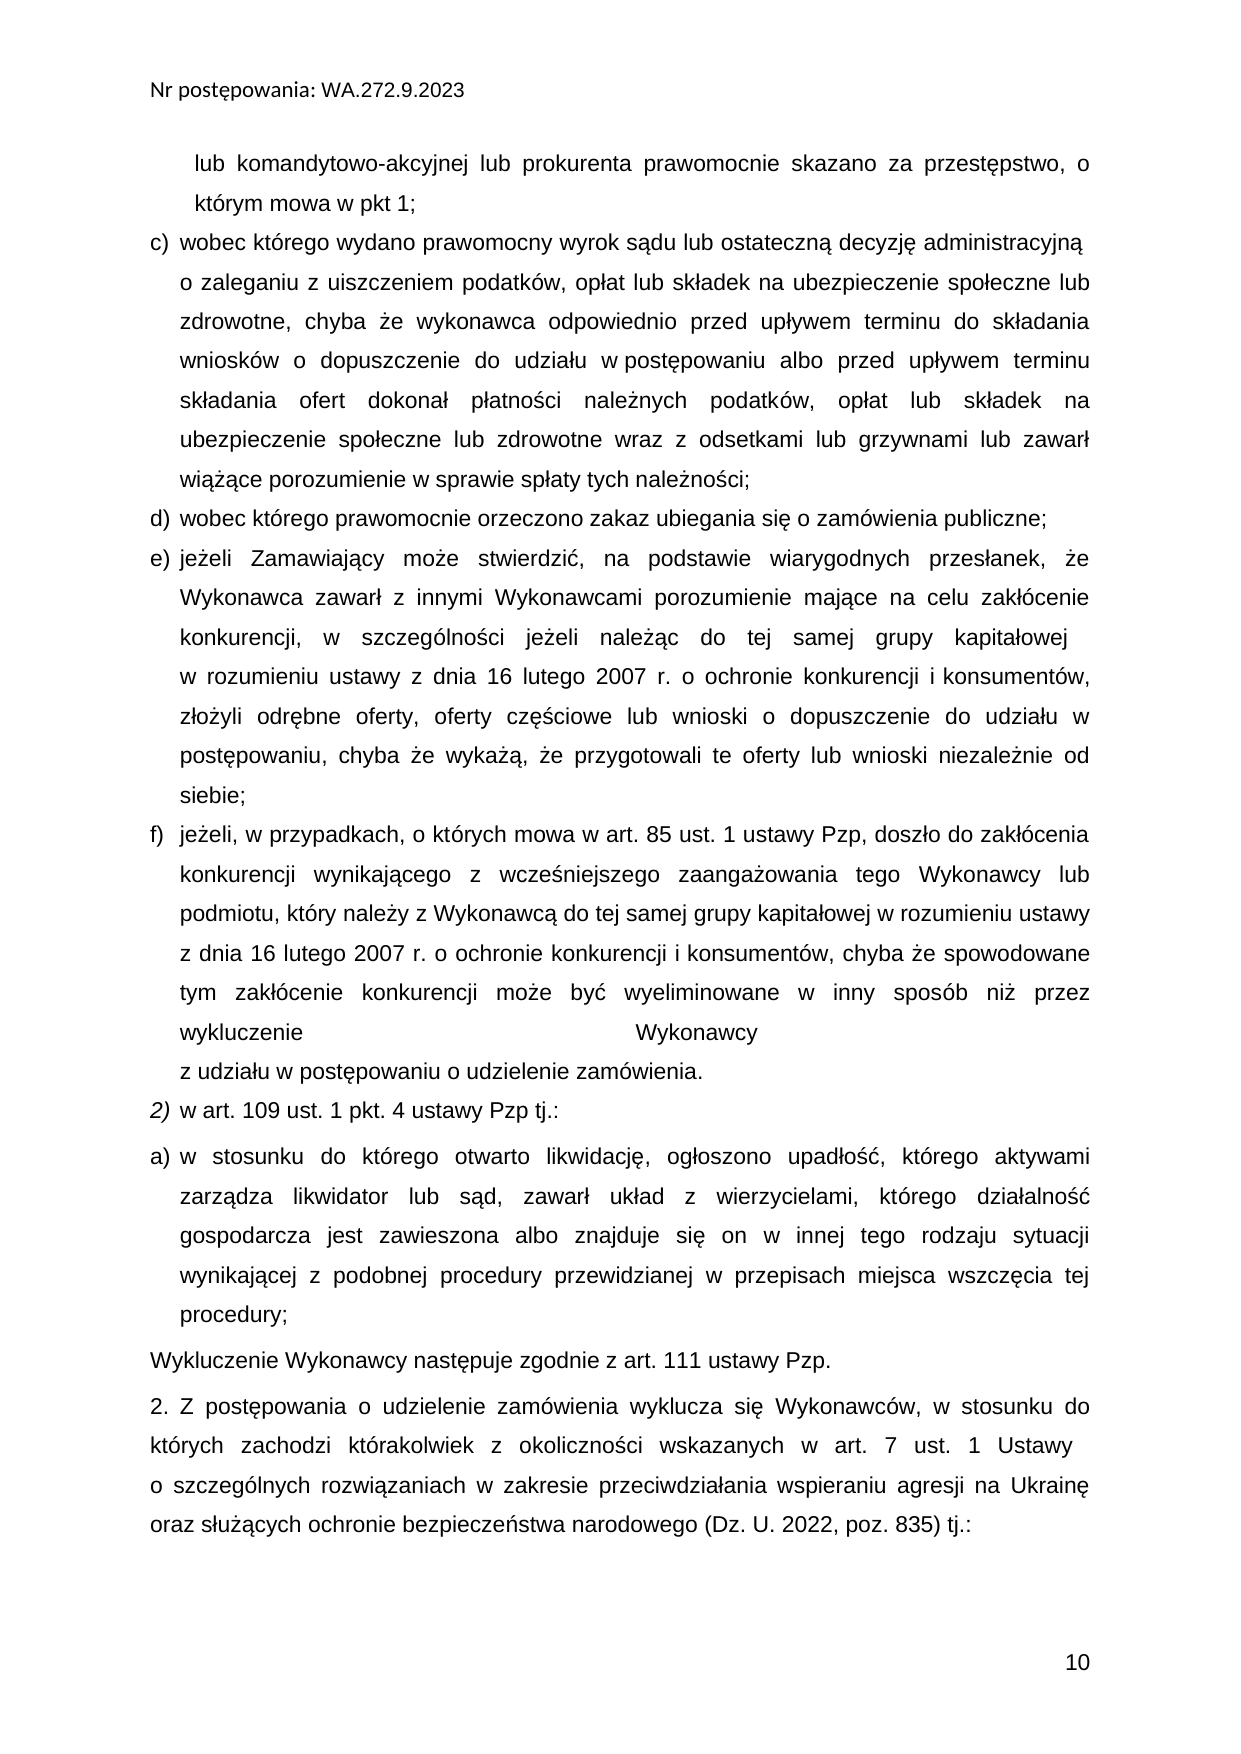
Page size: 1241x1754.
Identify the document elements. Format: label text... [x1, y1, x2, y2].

list jeżeli Zamawiający może stwierdzić, na podstawie wiarygodnych przesłanek, że Wykonawca zawarł z innymi Wykonawcami porozumienie mające na celu zakłócenie konkurencji, w szczególności jeżeli należąc do tej samej grupy kapitałowej w rozumieniu ustawy z dnia 16 lutego 2007 r. o ochronie konkurencji i konsumentów, złożyli odrębne oferty, oferty częściowe lub wnioski o dopuszczenie do udziału w postępowaniu, chyba że wykażą, że przygotowali te oferty lub wnioski niezależnie od siebie; [150, 545, 1090, 808]
list wobec którego prawomocnie orzeczono zakaz ubiegania się o zamówienia publiczne; [150, 505, 1090, 532]
list w art. 109 ust. 1 pkt. 4 ustawy Pzp tj.: [150, 1097, 1090, 1124]
list w stosunku do którego otwarto likwidację, ogłoszono upadłość, którego aktywami zarządza likwidator lub sąd, zawarł układ z wierzycielami, którego działalność gospodarcza jest zawieszona albo znajduje się on w innej tego rodzaju sytuacji wynikającej z podobnej procedury przewidzianej w przepisach miejsca wszczęcia tej procedury; [150, 1143, 1090, 1327]
list jeżeli, w przypadkach, o których mowa w art. 85 ust. 1 ustawy Pzp, doszło do zakłócenia konkurencji wynikającego z wcześniejszego zaangażowania tego Wykonawcy lub podmiotu, który należy z Wykonawcą do tej samej grupy kapitałowej w rozumieniu ustawy z dnia 16 lutego 2007 r. o ochronie konkurencji i konsumentów, chyba że spowodowane tym zakłócenie konkurencji może być wyeliminowane w inny sposób niż przez wykluczenie Wykonawcy z udziału w postępowaniu o udzielenie zamówienia. [150, 821, 1090, 1084]
list wobec którego wydano prawomocny wyrok sądu lub ostateczną decyzję administracyjną o zaleganiu z uiszczeniem podatków, opłat lub składek na ubezpieczenie społeczne lub zdrowotne, chyba że wykonawca odpowiednio przed upływem terminu do składania wniosków o dopuszczenie do udziału w postępowaniu albo przed upływem terminu składania ofert dokonał płatności należnych podatków, opłat lub składek na ubezpieczenie społeczne lub zdrowotne wraz z odsetkami lub grzywnami lub zawarł wiążące porozumienie w sprawie spłaty tych należności; [150, 229, 1090, 492]
text Wykluczenie Wykonawcy następuje zgodnie z art. 111 ustawy Pzp. [150, 1347, 1090, 1373]
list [150, 150, 1090, 216]
text 2. Z postępowania o udzielenie zamówienia wyklucza się Wykonawców, w stosunku do których zachodzi którakolwiek z okoliczności wskazanych w art. 7 ust. 1 Ustawy o szczególnych rozwiązaniach w zakresie przeciwdziałania wspieraniu agresji na Ukrainę oraz służących ochronie bezpieczeństwa narodowego (Dz. U. 2022, poz. 835) tj.: [150, 1393, 1090, 1537]
